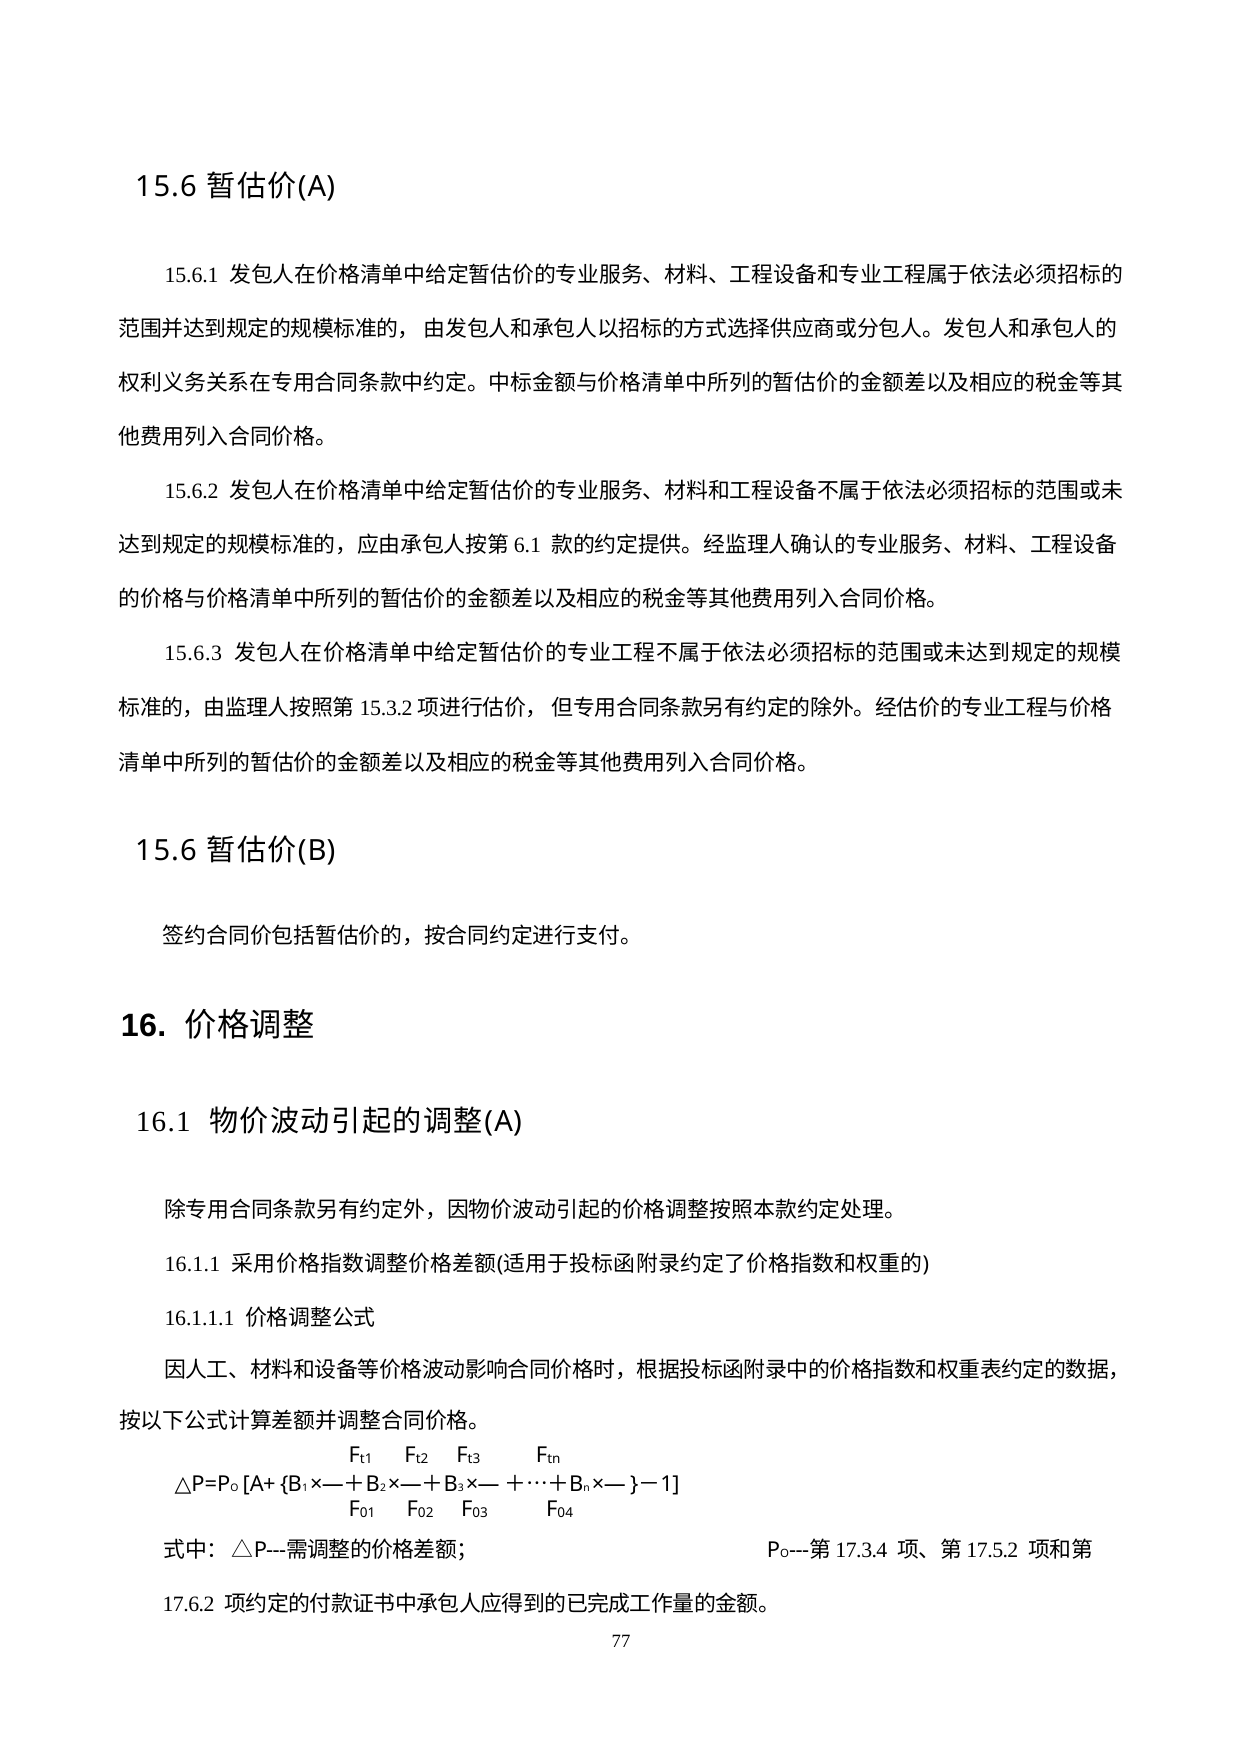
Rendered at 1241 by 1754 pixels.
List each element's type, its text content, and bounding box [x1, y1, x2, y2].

text 16. 价格调整 [121, 1002, 1130, 1045]
text 15.6 暂估价(A) [135, 165, 1130, 204]
text 因人工、材料和设备等价格波动影响合同价格时，根据投标函附录中的价格指数和权重表约定的数据， [164, 1354, 1130, 1383]
text △P=PO [A+ {B1 ×—＋B2 ×—＋B3 ×— ＋…＋Bn ×— }－1] [174, 1468, 1130, 1497]
text 签约合同价包括暂估价的，按合同约定进行支付。 [163, 921, 1130, 950]
text 按以下公式计算差额并调整合同价格。 [119, 1406, 1130, 1435]
text 15.6.2 发包人在价格清单中给定暂估价的专业服务、材料和工程设备不属于依法必须招标的范围或未 达到规定的规模标准的，应由承包人按第 6.1 款的约定提供。经监理人确认的专业服务、材料、工程设备 的价格与价格清单中所列的暂估价的金额差以及相应的税金等其他费用列入合同价格。 [119, 473, 1123, 613]
text 15.6 暂估价(B) [135, 830, 1130, 868]
text 15.6.1 发包人在价格清单中给定暂估价的专业服务、材料、工程设备和专业工程属于依法必须招标的 范围并达到规定的规模标准的， 由发包人和承包人以招标的方式选择供应商或分包人。发包人和承包人的 权利义务关系在专用合同条款中约定。中标金额与价格清单中所列的暂估价的金额差以及相应的税金等其 他费用列入合同价格。 [119, 257, 1123, 450]
text 式中： △P---需调整的价格差额； PO---第 17.3.4 项、第 17.5.2 项和第 17.6.2 项约定的付款证书中承包人应得到的已完成工作量的金额。 [162, 1532, 1130, 1618]
text 15.6.3 发包人在价格清单中给定暂估价的专业工程不属于依法必须招标的范围或未达到规定的规模 标准的，由监理人按照第 15.3.2 项进行估价， 但专用合同条款另有约定的除外。经估价的专业工程与价格 清单中所列的暂估价的金额差以及相应的税金等其他费用列入合同价格。 [119, 635, 1123, 776]
text Ft1 Ft2 Ft3 Ftn [348, 1447, 1130, 1468]
text F01 F02 F03 F04 [348, 1498, 1130, 1521]
text 除专用合同条款另有约定外，因物价波动引起的价格调整按照本款约定处理。 16.1.1 采用价格指数调整价格差额(适用于投标函附录约定了价格指数和权重的) 16.1.1.1 价格调整公式 [164, 1192, 949, 1332]
text 16.1 物价波动引起的调整(A) [136, 1101, 1130, 1139]
